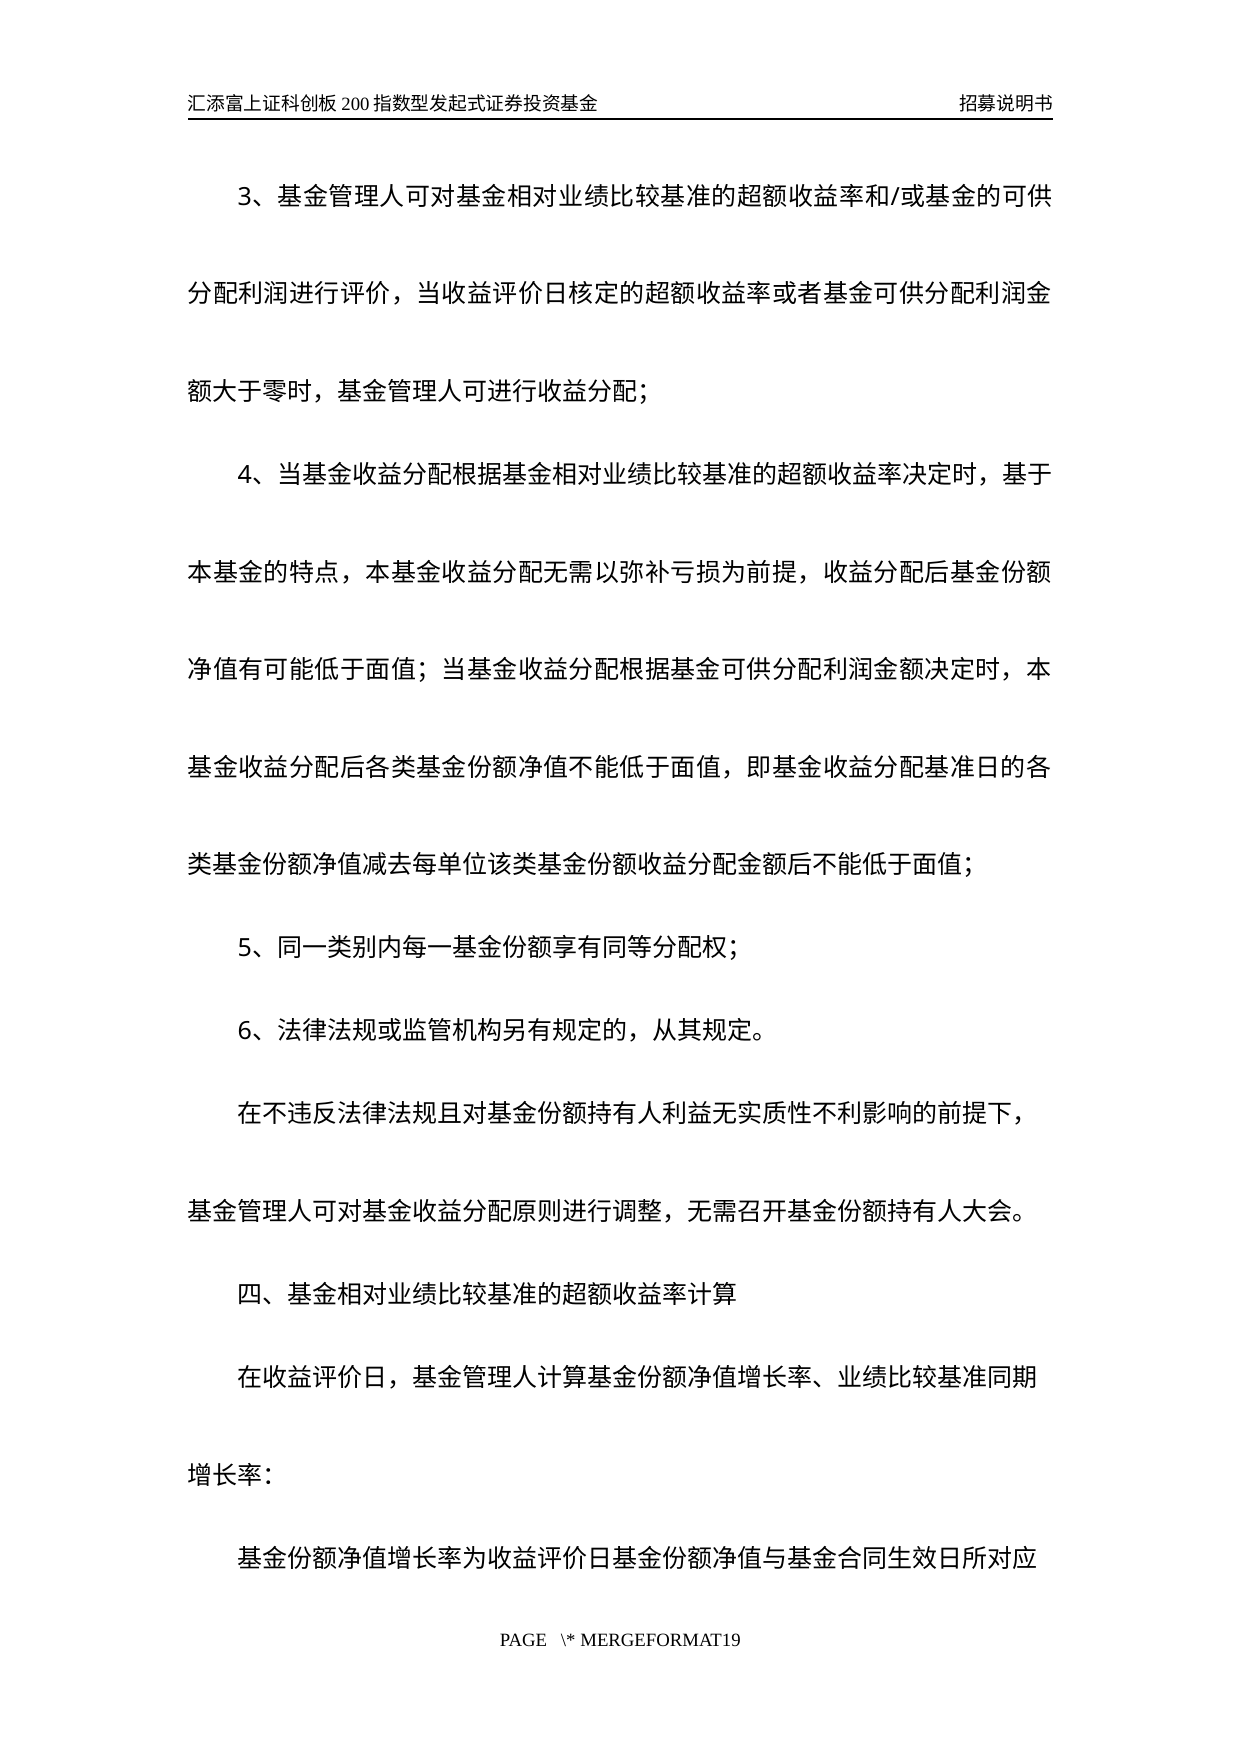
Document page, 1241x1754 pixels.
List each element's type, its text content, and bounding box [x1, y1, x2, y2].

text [187, 1524, 1053, 1589]
text 四、基金相对业绩比较基准的超额收益率计算 [187, 1260, 1053, 1325]
text 6、法律法规或监管机构另有规定的，从其规定。 [187, 996, 1053, 1061]
text 在不违反法律法规且对基金份额持有人利益无实质性不利影响的前提下，基金管理人可对基金收益分配原则进行调整，无需召开基金份额持有人大会。 [187, 1079, 1053, 1242]
text 5、同一类别内每一基金份额享有同等分配权； [187, 913, 1053, 978]
text 4、当基金收益分配根据基金相对业绩比较基准的超额收益率决定时，基于本基金的特点，本基金收益分配无需以弥补亏损为前提，收益分配后基金份额净值有可能低于面值；当基金收益分配根据基金可供分配利润金额决定时，本基金收益分配后各类基金份额净值不能低于面值，即基金收益分配基准日的各类基金份额净值减去每单位该类基金份额收益分配金额后不能低于面值； [187, 440, 1053, 895]
text 3、基金管理人可对基金相对业绩比较基准的超额收益率和/或基金的可供分配利润进行评价，当收益评价日核定的超额收益率或者基金可供分配利润金额大于零时，基金管理人可进行收益分配； [187, 162, 1053, 422]
text 在收益评价日，基金管理人计算基金份额净值增长率、业绩比较基准同期增长率： [187, 1343, 1053, 1506]
